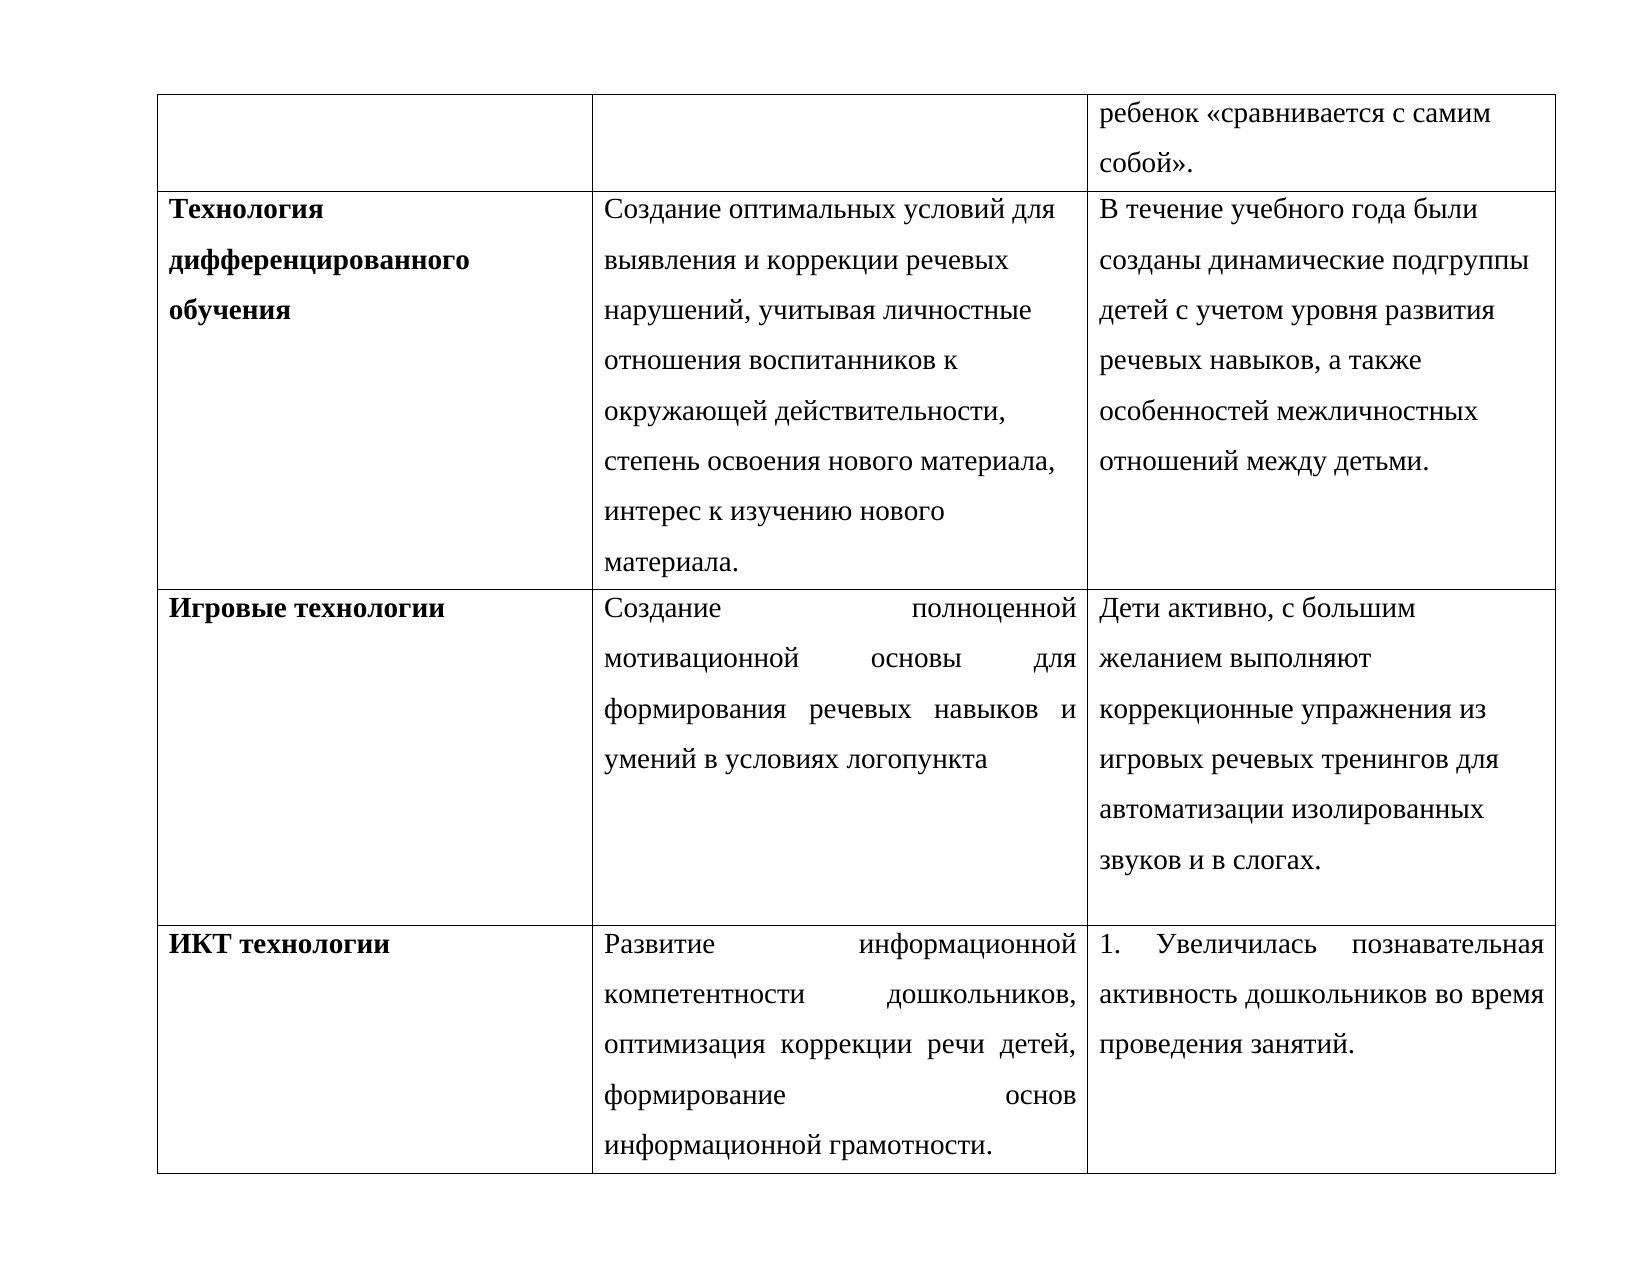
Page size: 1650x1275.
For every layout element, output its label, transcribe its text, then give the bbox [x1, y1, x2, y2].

table_cell Технология дифференцированного обучения [158, 192, 592, 589]
table_cell Развитие информационной компетентности дошкольников, оптимизация коррекции речи детей, формирование основ информационной грамотности. [593, 926, 1087, 1173]
table_cell В течение учебного года были созданы динамические подгруппы детей с учетом уровня развития речевых навыков, а также особенностей межличностных отношений между детьми. [1088, 192, 1555, 589]
table_cell ИКТ технологии [158, 926, 592, 1173]
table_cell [158, 95, 592, 191]
table_cell Создание полноценной мотивационной основы для формирования речевых навыков и умений в условиях логопункта [593, 590, 1087, 925]
table_cell Игровые технологии [158, 590, 592, 925]
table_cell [593, 95, 1087, 191]
table_cell 1. Увеличилась познавательная активность дошкольников во время проведения занятий. [1088, 926, 1555, 1173]
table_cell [1088, 95, 1555, 191]
table_cell Дети активно, с большим желанием выполняют коррекционные упражнения из игровых речевых тренингов для автоматизации изолированных звуков и в слогах. [1088, 590, 1555, 925]
table_cell Создание оптимальных условий для выявления и коррекции речевых нарушений, учитывая личностные отношения воспитанников к окружающей действительности, степень освоения нового материала, интерес к изучению нового материала. [593, 192, 1087, 589]
